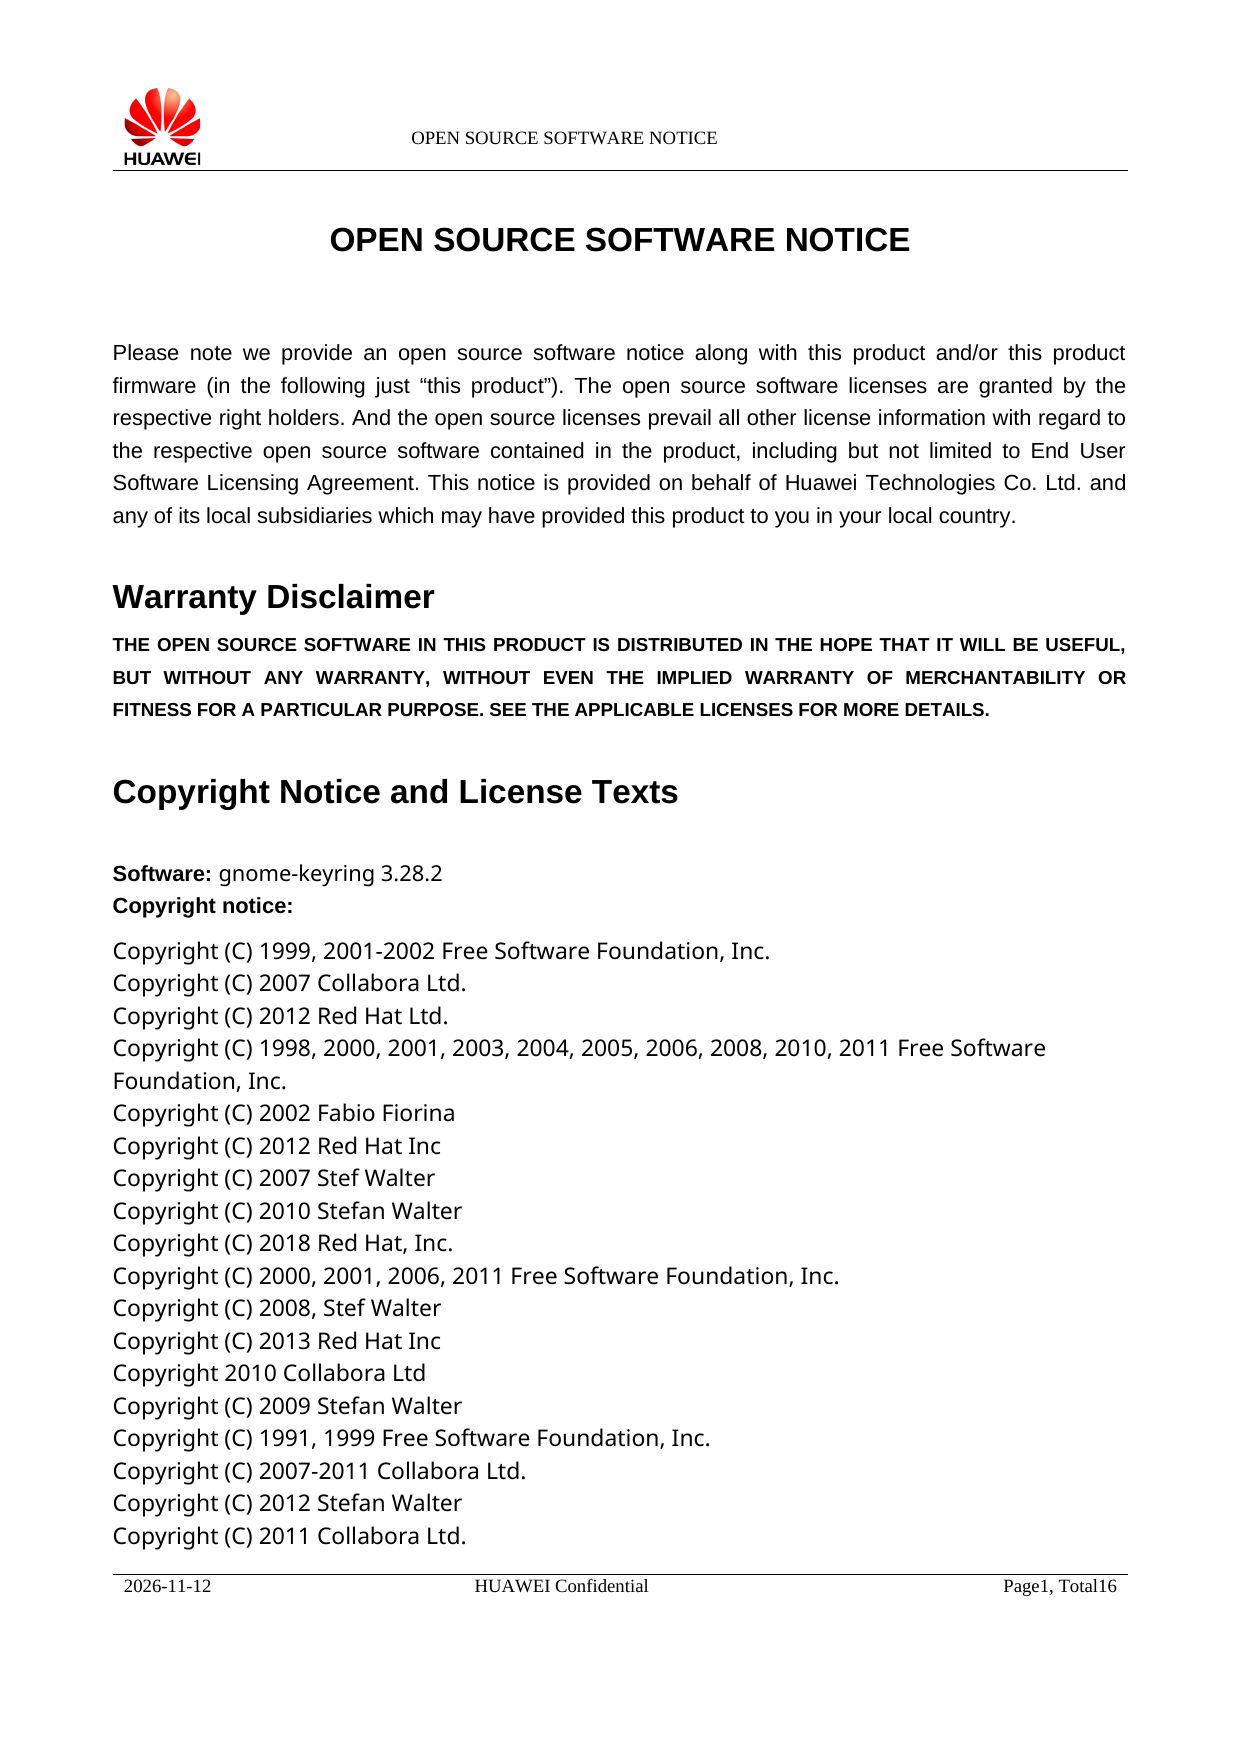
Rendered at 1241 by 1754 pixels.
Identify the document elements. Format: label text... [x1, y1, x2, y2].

text OPEN SOURCE SOFTWARE NOTICE [112, 206, 1128, 271]
text The open source software in this product is distributed in the hope that it will be useful, but WITHOUT ANY WARRANTY, without even the implied warranty of MERCHANTABILITY or FITNESS FOR A PARTICULAR PURPOSE. See the applicable licenses for more details. [112, 629, 1128, 726]
title Software: gnome-keyring 3.28.2 [112, 856, 1128, 889]
text Warranty Disclaimer [112, 564, 1128, 629]
text Copyright notice: [112, 889, 1128, 921]
text Please note we provide an open source software notice along with this product and/or this product firmware (in the following just “this product”). The open source software licenses are granted by the respective right holders. And the open source licenses prevail all other license information with regard to the respective open source software contained in the product, including but not limited to End User Software Licensing Agreement. This notice is provided on behalf of Huawei Technologies Co. Ltd. and any of its local subsidiaries which may have provided this product to you in your local country. [112, 336, 1128, 531]
picture [124, 88, 201, 165]
text Copyright Notice and License Texts [112, 759, 1128, 824]
